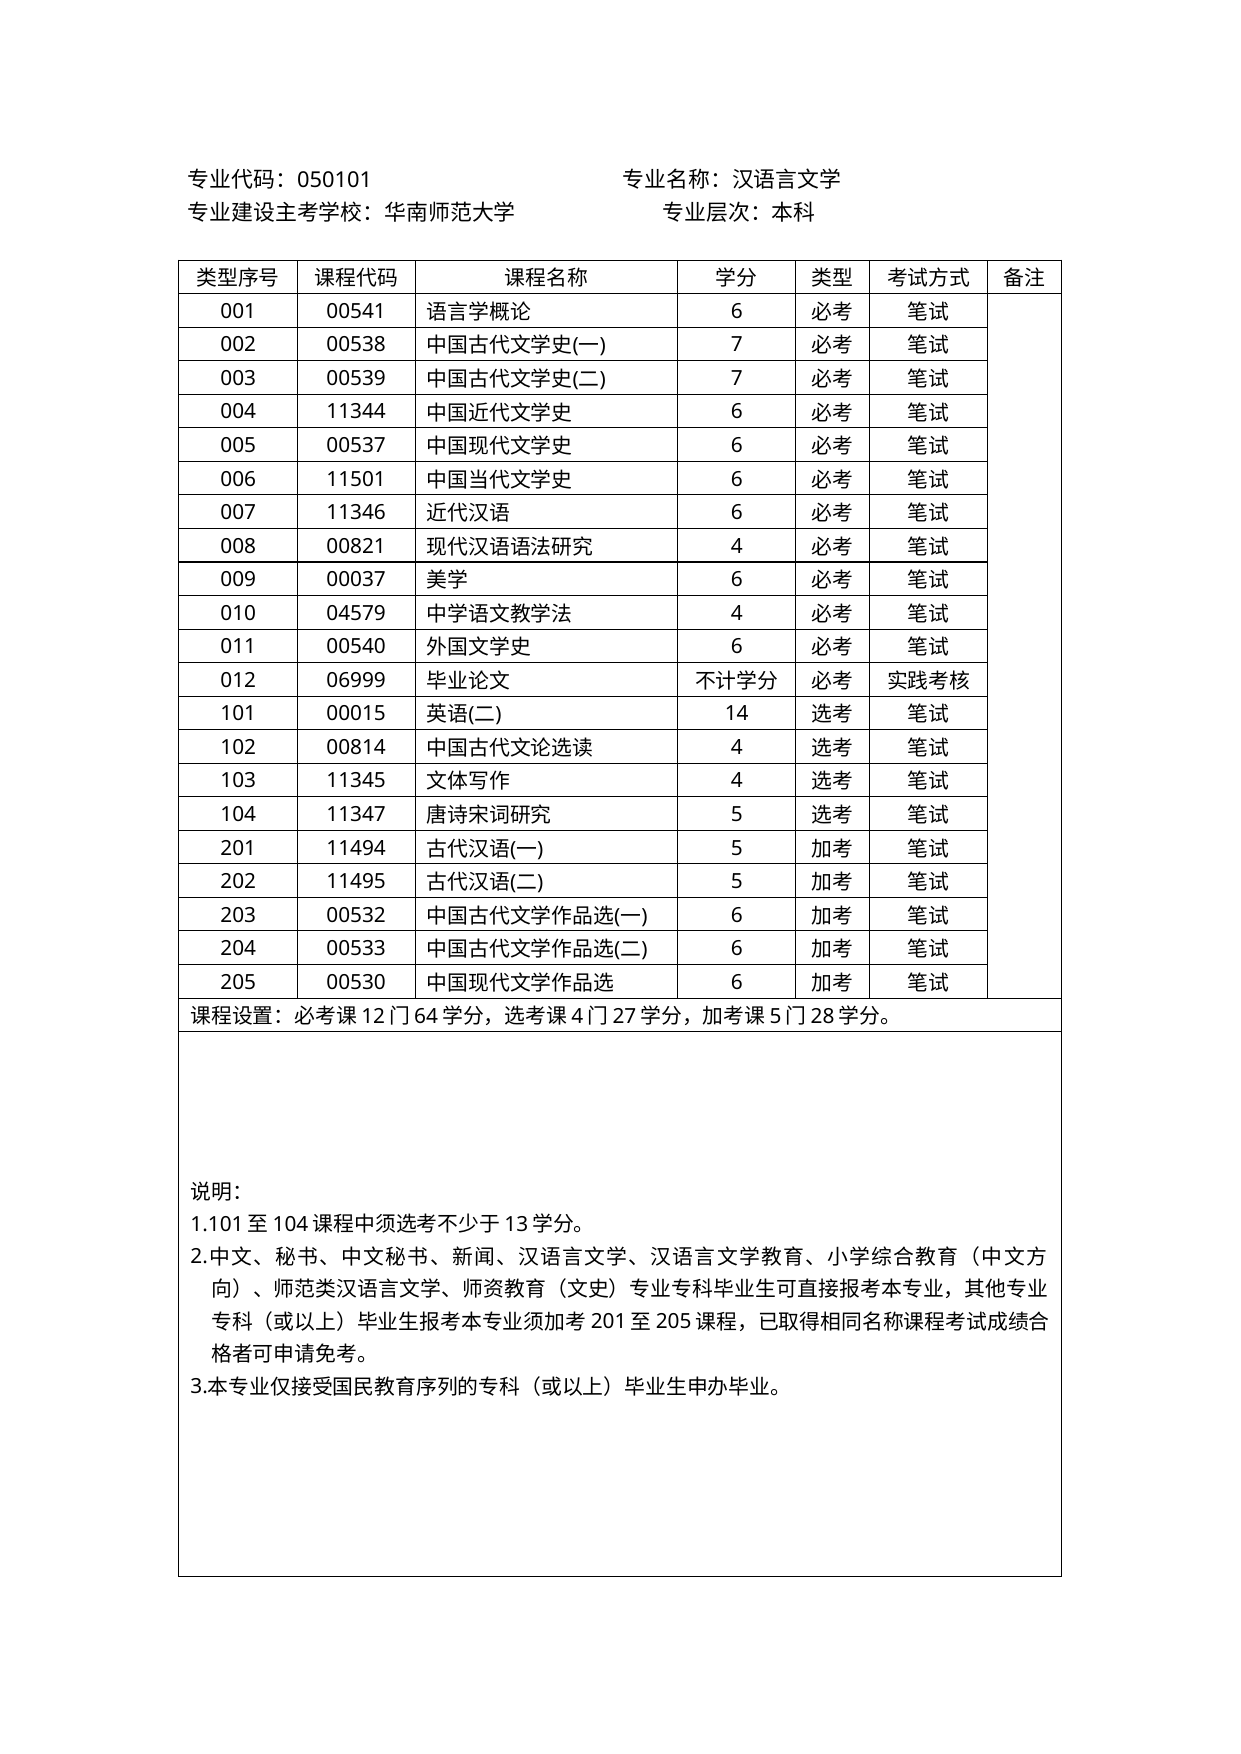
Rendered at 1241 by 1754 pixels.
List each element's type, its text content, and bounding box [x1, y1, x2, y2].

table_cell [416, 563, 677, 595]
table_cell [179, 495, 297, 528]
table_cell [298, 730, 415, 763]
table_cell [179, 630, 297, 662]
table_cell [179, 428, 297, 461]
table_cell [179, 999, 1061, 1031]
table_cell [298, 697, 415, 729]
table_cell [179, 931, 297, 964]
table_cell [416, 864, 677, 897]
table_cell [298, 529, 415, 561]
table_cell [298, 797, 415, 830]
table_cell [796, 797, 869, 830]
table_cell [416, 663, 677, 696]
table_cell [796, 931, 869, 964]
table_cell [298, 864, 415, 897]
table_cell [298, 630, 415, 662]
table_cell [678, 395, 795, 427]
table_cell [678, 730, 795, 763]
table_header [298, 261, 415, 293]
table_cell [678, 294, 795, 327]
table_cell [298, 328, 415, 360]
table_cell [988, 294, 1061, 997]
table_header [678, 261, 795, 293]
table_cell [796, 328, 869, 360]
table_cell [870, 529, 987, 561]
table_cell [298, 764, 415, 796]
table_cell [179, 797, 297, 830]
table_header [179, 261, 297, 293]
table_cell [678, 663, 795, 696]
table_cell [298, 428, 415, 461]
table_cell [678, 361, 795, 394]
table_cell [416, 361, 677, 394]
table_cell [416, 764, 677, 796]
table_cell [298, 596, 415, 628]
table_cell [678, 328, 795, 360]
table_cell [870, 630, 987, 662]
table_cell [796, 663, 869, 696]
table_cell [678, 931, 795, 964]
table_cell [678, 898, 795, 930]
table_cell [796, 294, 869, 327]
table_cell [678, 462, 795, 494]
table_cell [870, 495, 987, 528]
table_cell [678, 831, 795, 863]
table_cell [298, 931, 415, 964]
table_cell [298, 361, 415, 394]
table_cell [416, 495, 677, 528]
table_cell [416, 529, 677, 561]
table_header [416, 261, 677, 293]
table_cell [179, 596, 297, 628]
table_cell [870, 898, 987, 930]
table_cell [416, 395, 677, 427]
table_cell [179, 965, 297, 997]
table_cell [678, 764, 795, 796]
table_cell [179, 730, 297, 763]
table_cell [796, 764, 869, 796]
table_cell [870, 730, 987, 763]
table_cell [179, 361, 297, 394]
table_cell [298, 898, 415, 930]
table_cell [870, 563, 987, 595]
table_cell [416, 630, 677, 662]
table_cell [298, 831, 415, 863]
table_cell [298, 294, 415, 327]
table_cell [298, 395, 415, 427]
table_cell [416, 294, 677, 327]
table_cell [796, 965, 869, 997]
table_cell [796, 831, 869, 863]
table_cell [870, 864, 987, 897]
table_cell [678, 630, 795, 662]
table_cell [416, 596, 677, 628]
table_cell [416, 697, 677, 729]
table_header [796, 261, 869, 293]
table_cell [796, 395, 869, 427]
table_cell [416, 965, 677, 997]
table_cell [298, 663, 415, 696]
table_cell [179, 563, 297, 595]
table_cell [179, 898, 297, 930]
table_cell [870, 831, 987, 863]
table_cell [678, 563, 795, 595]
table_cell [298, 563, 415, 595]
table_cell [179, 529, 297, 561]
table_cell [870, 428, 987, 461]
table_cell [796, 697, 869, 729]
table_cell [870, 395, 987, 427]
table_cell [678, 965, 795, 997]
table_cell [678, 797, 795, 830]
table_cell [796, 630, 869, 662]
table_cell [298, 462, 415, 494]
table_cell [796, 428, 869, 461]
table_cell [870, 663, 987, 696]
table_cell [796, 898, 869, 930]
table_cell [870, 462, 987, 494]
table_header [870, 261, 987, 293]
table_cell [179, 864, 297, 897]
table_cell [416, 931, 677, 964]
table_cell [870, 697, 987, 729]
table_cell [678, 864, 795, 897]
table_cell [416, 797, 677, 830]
text 专业建设主考学校：华南师范大学 专业层次：本科 [187, 194, 1053, 227]
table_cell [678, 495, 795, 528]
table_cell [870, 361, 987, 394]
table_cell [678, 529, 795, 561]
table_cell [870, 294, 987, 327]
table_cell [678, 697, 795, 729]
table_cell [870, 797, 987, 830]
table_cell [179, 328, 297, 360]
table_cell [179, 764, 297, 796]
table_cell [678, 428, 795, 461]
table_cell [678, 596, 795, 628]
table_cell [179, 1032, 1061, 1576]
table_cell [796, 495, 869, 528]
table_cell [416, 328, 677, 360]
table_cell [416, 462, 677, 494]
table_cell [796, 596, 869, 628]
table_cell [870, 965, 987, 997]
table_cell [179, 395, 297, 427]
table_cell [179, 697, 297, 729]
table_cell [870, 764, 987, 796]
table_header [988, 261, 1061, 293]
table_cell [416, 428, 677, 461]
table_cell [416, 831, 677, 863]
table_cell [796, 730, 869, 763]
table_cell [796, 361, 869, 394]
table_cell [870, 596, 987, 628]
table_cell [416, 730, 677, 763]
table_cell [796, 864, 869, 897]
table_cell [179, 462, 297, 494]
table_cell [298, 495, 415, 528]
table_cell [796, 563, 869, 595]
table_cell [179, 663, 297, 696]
text 专业代码：050101 专业名称：汉语言文学 [187, 162, 1053, 194]
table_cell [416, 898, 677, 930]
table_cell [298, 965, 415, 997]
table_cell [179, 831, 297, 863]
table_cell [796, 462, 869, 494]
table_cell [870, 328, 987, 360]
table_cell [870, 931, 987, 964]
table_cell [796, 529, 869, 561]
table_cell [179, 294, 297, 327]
